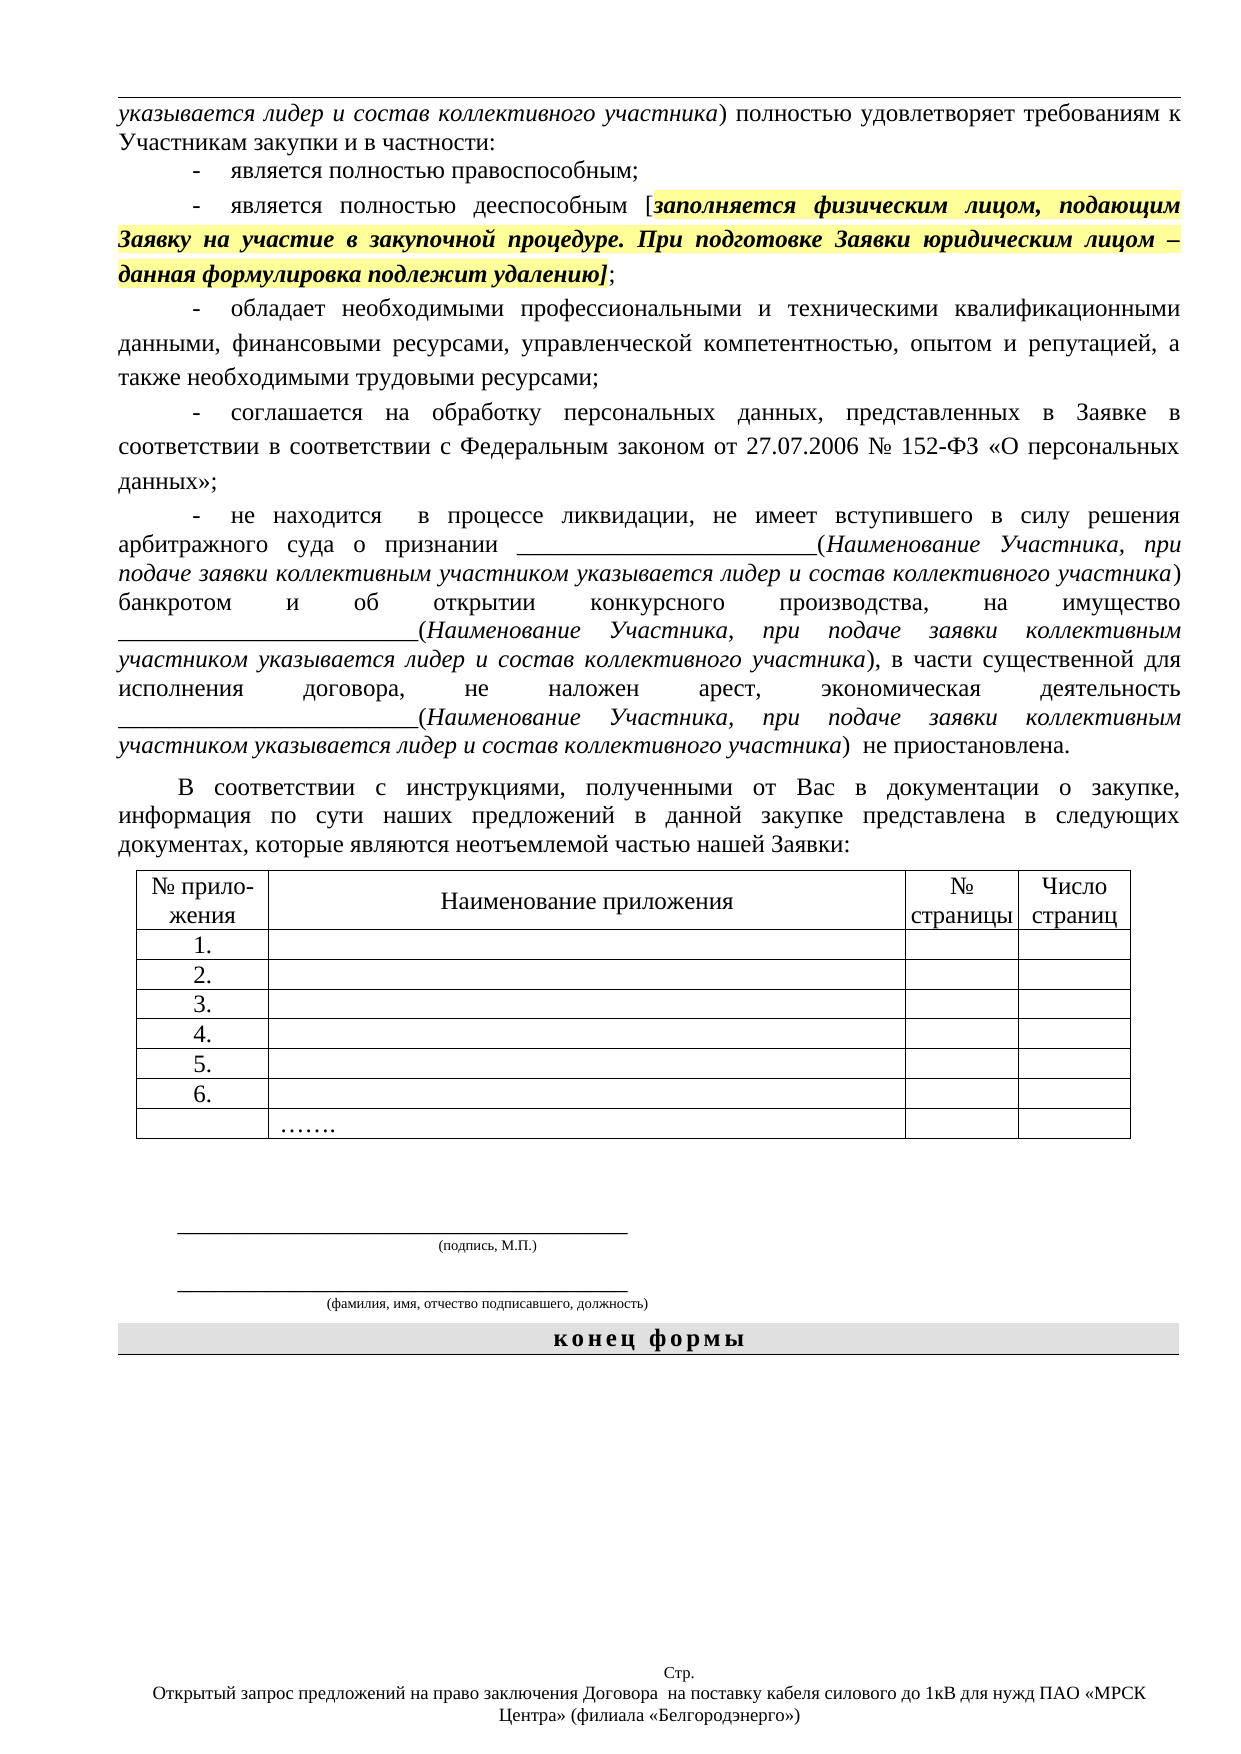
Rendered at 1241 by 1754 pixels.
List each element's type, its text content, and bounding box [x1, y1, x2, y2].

text В соответствии с инструкциями, полученными от Вас в документации о закупке, информация по сути наших предложений в данной закупке представлена в следующих документах, которые являются неотъемлемой частью нашей Заявки: [118, 772, 1181, 858]
table_cell [906, 990, 1018, 1018]
text (подпись, М.П.) [118, 1237, 797, 1266]
table_cell 1. [137, 930, 268, 959]
table_cell [906, 1109, 1018, 1137]
table_header Число страниц [1019, 871, 1130, 929]
table_cell [269, 1079, 905, 1108]
table_cell [1019, 990, 1130, 1018]
table_cell [1019, 930, 1130, 959]
table_cell 4. [137, 1019, 268, 1048]
table_cell [1019, 1019, 1130, 1048]
table_cell 5. [137, 1049, 268, 1078]
list соглашается на обработку персональных данных, представленных в Заявке в соответствии в соответствии с Федеральным законом от 27.07.2006 № 152-ФЗ «О персональных данных»; [118, 397, 1181, 494]
table_cell [137, 1109, 268, 1137]
table_cell 3. [137, 990, 268, 1018]
table_cell [906, 1049, 1018, 1078]
table_cell [1019, 1049, 1130, 1078]
table_cell [269, 1049, 905, 1078]
table_cell [1019, 1109, 1130, 1137]
text конец формы [118, 1323, 1179, 1354]
table_cell 6. [137, 1079, 268, 1108]
table_cell [269, 960, 905, 988]
list является полностью дееспособным [заполняется физическим лицом, подающим Заявку на участие в закупочной процедуре. При подготовке Заявки юридическим лицом – данная формулировка подлежит удалению]; [118, 190, 1181, 225]
table_cell [906, 1079, 1018, 1108]
table_cell ……. [269, 1109, 905, 1137]
table_header № страницы [906, 871, 1018, 929]
list обладает необходимыми профессиональными и техническими квалификационными данными, финансовыми ресурсами, управленческой компетентностью, опытом и репутацией, а также необходимыми трудовыми ресурсами; [118, 293, 1181, 391]
list является полностью правоспособным; [118, 156, 1181, 184]
text (фамилия, имя, отчество подписавшего, должность) [118, 1295, 797, 1323]
text ____________________________________ [118, 1266, 1181, 1295]
table_cell [1019, 960, 1130, 988]
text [118, 98, 1181, 156]
table_cell [269, 990, 905, 1018]
table_cell [906, 930, 1018, 959]
list не находится в процессе ликвидации, не имеет вступившего в силу решения арбитражного суда о признании ________________________(Наименование Участника, при подаче заявки коллективным участником указывается лидер и состав коллективного участника) банкротом и об открытии конкурсного производства, на имущество ________________________(Наименование Участника, при подаче заявки коллективным участником указывается лидер и состав коллективного участника), в части существенной для исполнения договора, не наложен арест, экономическая деятельность ________________________(Наименование Участника, при подаче заявки коллективным участником указывается лидер и состав коллективного участника) не приостановлена. [118, 500, 1181, 759]
table_header № прило-жения [137, 871, 268, 929]
table_cell [906, 1019, 1018, 1048]
list является полностью дееспособным [заполняется физическим лицом, подающим Заявку на участие в закупочной процедуре. При подготовке Заявки юридическим лицом – данная формулировка подлежит удалению]; [118, 253, 1181, 288]
table_cell 2. [137, 960, 268, 988]
table_cell [269, 930, 905, 959]
table_cell [1019, 1079, 1130, 1108]
table_cell [906, 960, 1018, 988]
text ____________________________________ [118, 1208, 1181, 1237]
table_header Наименование приложения [269, 871, 905, 929]
table_cell [269, 1019, 905, 1048]
